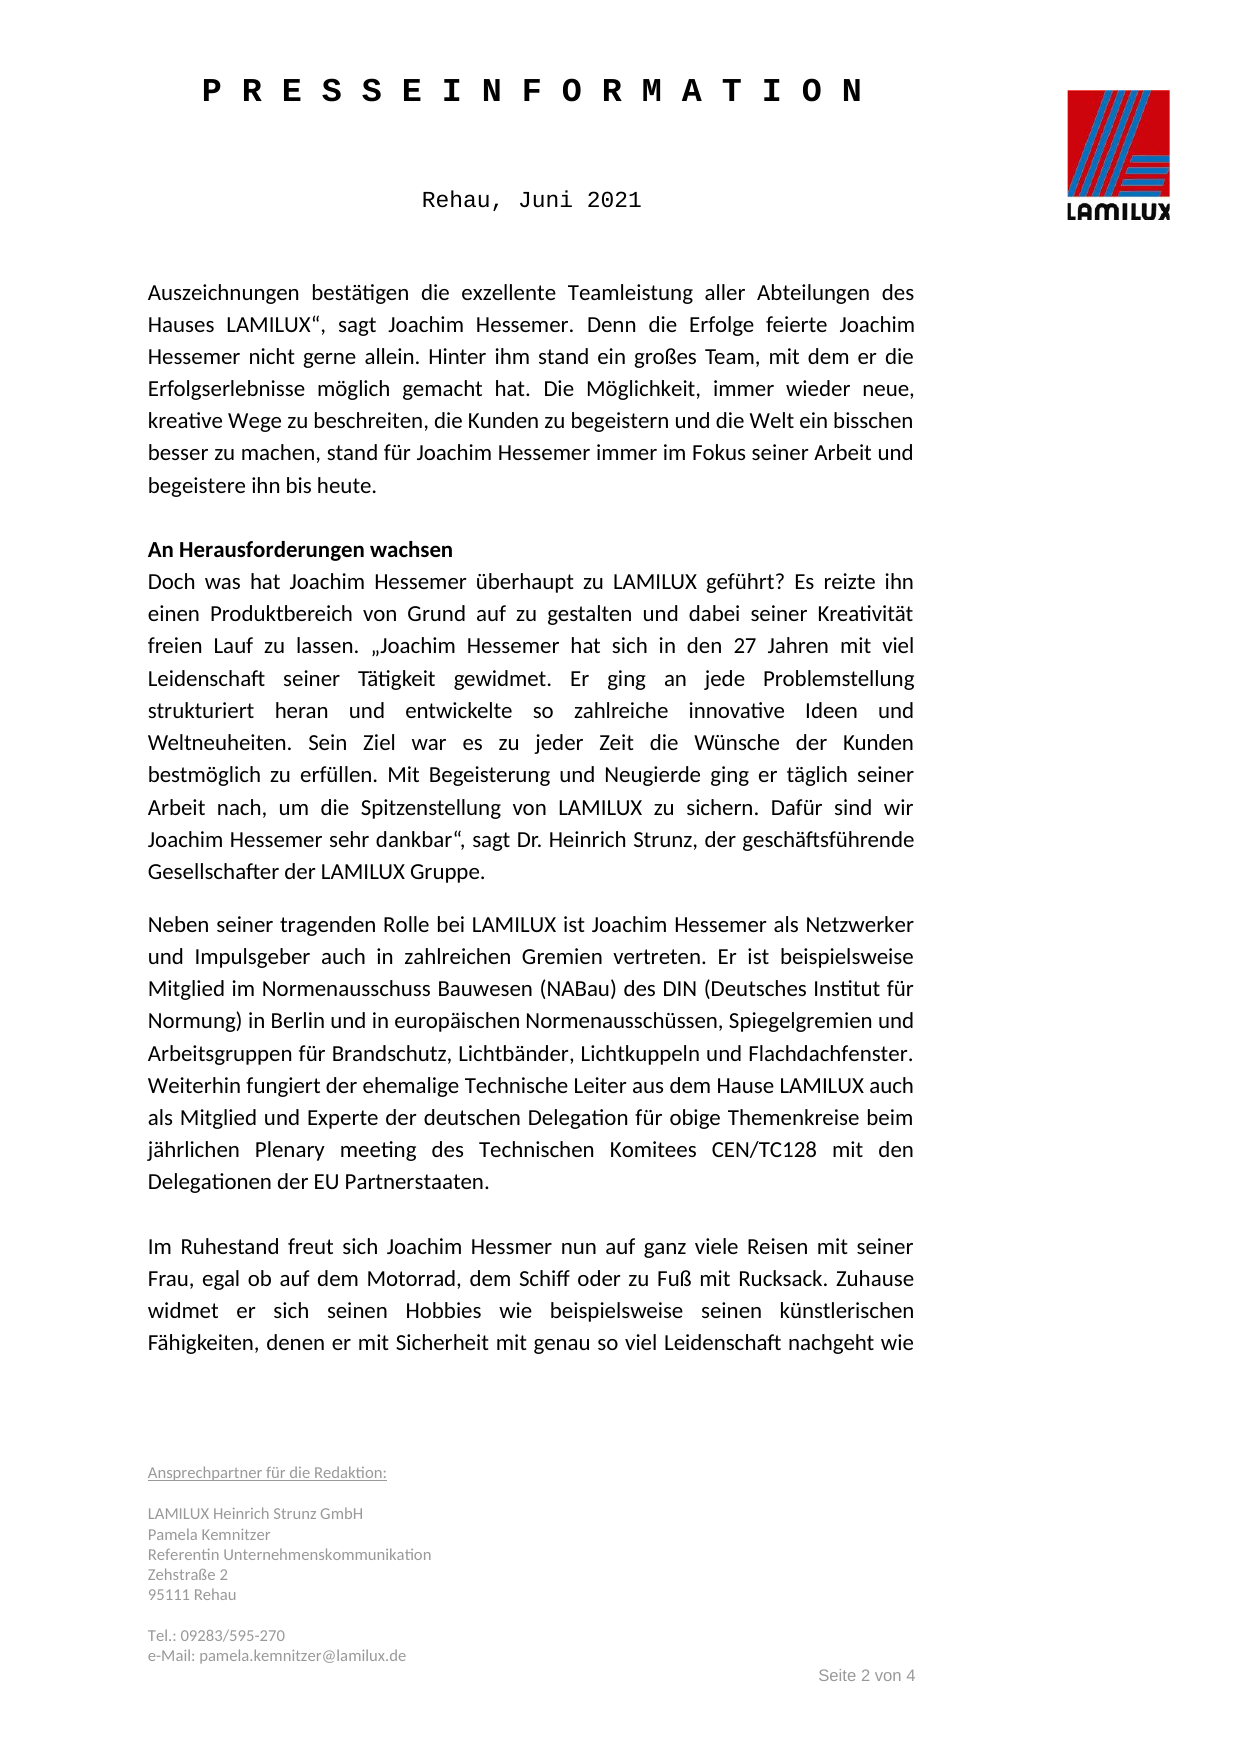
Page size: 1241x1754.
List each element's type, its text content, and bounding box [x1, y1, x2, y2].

text An Herausforderungen wachsen [148, 535, 915, 563]
picture [1066, 90, 1169, 218]
text Doch was hat Joachim Hessemer überhaupt zu LAMILUX geführt? Es reizte ihn einen Produktbereich von Grund auf zu gestalten und dabei seiner Kreativität freien Lauf zu lassen. „Joachim Hessemer hat sich in den 27 Jahren mit viel Leidenschaft seiner Tätigkeit gewidmet. Er ging an jede Problemstellung strukturiert heran und entwickelte so zahlreiche innovative Ideen und Weltneuheiten. Sein Ziel war es zu jeder Zeit die Wünsche der Kunden bestmöglich zu erfüllen. Mit Begeisterung und Neugierde ging er täglich seiner Arbeit nach, um die Spitzenstellung von LAMILUX zu sichern. Dafür sind wir Joachim Hessemer sehr dankbar“, sagt Dr. Heinrich Strunz, der geschäftsführende Gesellschafter der LAMILUX Gruppe. [148, 567, 915, 885]
text Neben seiner tragenden Rolle bei LAMILUX ist Joachim Hessemer als Netzwerker und Impulsgeber auch in zahlreichen Gremien vertreten. Er ist beispielsweise Mitglied im Normenausschuss Bauwesen (NABau) des DIN (Deutsches Institut für Normung) in Berlin und in europäischen Normenausschüssen, Spiegelgremien und Arbeitsgruppen für Brandschutz, Lichtbänder, Lichtkuppeln und Flachdachfenster. Weiterhin fungiert der ehemalige Technische Leiter aus dem Hause LAMILUX auch als Mitglied und Experte der deutschen Delegation für obige Themenkreise beim jährlichen Plenary meeting des Technischen Komitees CEN/TC128 mit den Delegationen der EU Partnerstaaten. [148, 910, 915, 1196]
